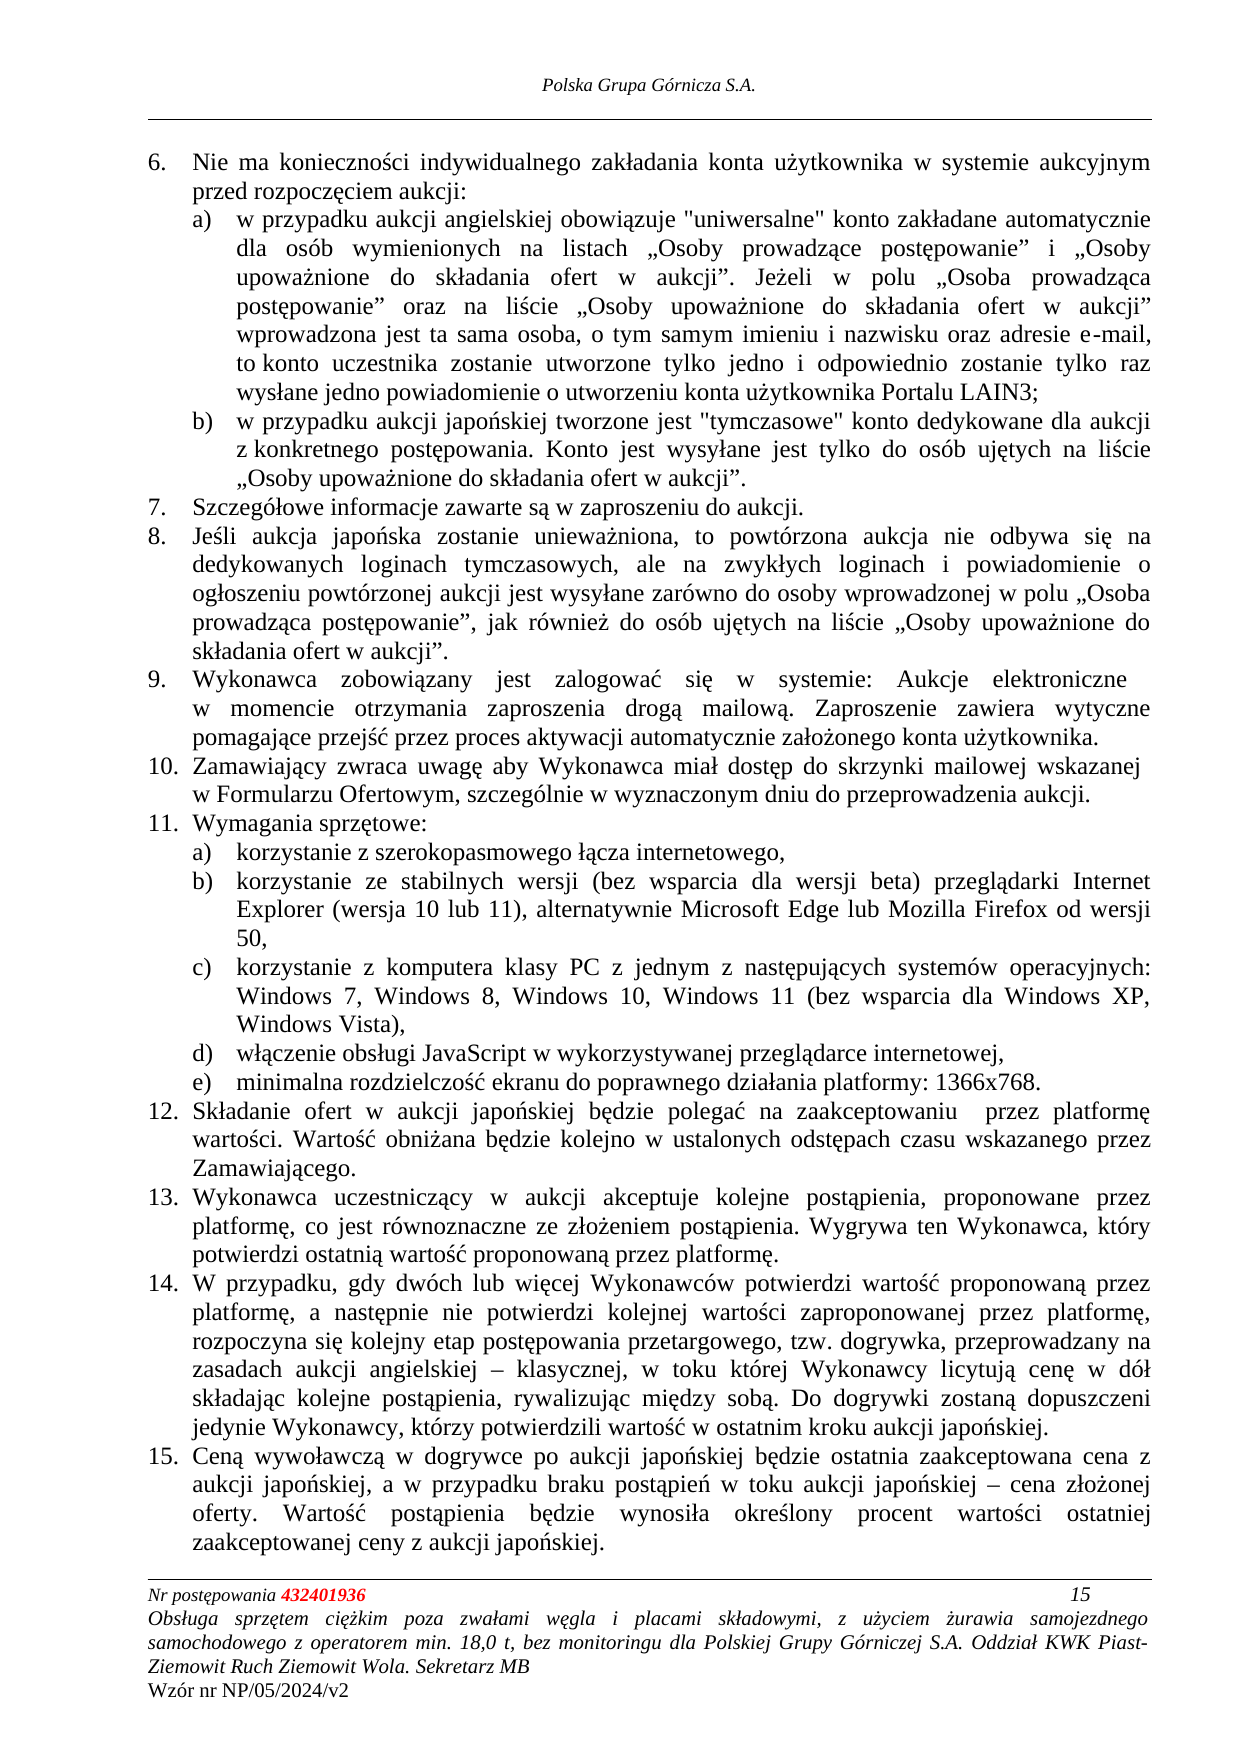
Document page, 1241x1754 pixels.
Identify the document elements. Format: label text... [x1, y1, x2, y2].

list Składanie ofert w aukcji japońskiej będzie polegać na zaakceptowaniu przez platformę wartości. Wartość obniżana będzie kolejno w ustalonych odstępach czasu wskazanego przez Zamawiającego. [148, 1096, 1152, 1182]
list Zamawiający zwraca uwagę aby Wykonawca miał dostęp do skrzynki mailowej wskazanej w Formularzu Ofertowym, szczególnie w wyznaczonym dniu do przeprowadzenia aukcji. [148, 751, 1152, 808]
list włączenie obsługi JavaScript w wykorzystywanej przeglądarce internetowej, [192, 1038, 1152, 1067]
list Wykonawca uczestniczący w aukcji akceptuje kolejne postąpienia, proponowane przez platformę, co jest równoznaczne ze złożeniem postąpienia. Wygrywa ten Wykonawca, który potwierdzi ostatnią wartość proponowaną przez platformę. [148, 1182, 1152, 1268]
list minimalna rozdzielczość ekranu do poprawnego działania platformy: 1366x768. [192, 1067, 1152, 1096]
list Ceną wywoławczą w dogrywce po aukcji japońskiej będzie ostatnia zaakceptowana cena z aukcji japońskiej, a w przypadku braku postąpień w toku aukcji japońskiej – cena złożonej oferty. Wartość postąpienia będzie wynosiła określony procent wartości ostatniej zaakceptowanej ceny z aukcji japońskiej. [148, 1441, 1152, 1556]
list korzystanie ze stabilnych wersji (bez wsparcia dla wersji beta) przeglądarki Internet Explorer (wersja 10 lub 11), alternatywnie Microsoft Edge lub Mozilla Firefox od wersji 50, [192, 866, 1152, 952]
list Wykonawca zobowiązany jest zalogować się w systemie: Aukcje elektroniczne w momencie otrzymania zaproszenia drogą mailową. Zaproszenie zawiera wytyczne pomagające przejść przez proces aktywacji automatycznie założonego konta użytkownika. [148, 664, 1152, 751]
list w przypadku aukcji angielskiej obowiązuje "uniwersalne" konto zakładane automatycznie dla osób wymienionych na listach „Osoby prowadzące postępowanie” i „Osoby upoważnione do składania ofert w aukcji”. Jeżeli w polu „Osoba prowadząca postępowanie” oraz na liście „Osoby upoważnione do składania ofert w aukcji” wprowadzona jest ta sama osoba, o tym samym imieniu i nazwisku oraz adresie e-mail, to konto uczestnika zostanie utworzone tylko jedno i odpowiednio zostanie tylko raz wysłane jedno powiadomienie o utworzeniu konta użytkownika Portalu LAIN3; [192, 204, 1152, 406]
list Szczegółowe informacje zawarte są w zaproszeniu do aukcji. [148, 492, 1152, 521]
list w przypadku aukcji japońskiej tworzone jest "tymczasowe" konto dedykowane dla aukcji z konkretnego postępowania. Konto jest wysyłane jest tylko do osób ujętych na liście „Osoby upoważnione do składania ofert w aukcji”. [192, 406, 1152, 492]
list Wymagania sprzętowe: [148, 808, 1152, 837]
list Jeśli aukcja japońska zostanie unieważniona, to powtórzona aukcja nie odbywa się na dedykowanych loginach tymczasowych, ale na zwykłych loginach i powiadomienie o ogłoszeniu powtórzonej aukcji jest wysyłane zarówno do osoby wprowadzonej w polu „Osoba prowadząca postępowanie”, jak również do osób ujętych na liście „Osoby upoważnione do składania ofert w aukcji”. [148, 521, 1152, 664]
list W przypadku, gdy dwóch lub więcej Wykonawców potwierdzi wartość proponowaną przez platformę, a następnie nie potwierdzi kolejnej wartości zaproponowanej przez platformę, rozpoczyna się kolejny etap postępowania przetargowego, tzw. dogrywka, przeprowadzany na zasadach aukcji angielskiej – klasycznej, w toku której Wykonawcy licytują cenę w dół składając kolejne postąpienia, rywalizując między sobą. Do dogrywki zostaną dopuszczeni jedynie Wykonawcy, którzy potwierdzili wartość w ostatnim kroku aukcji japońskiej. [148, 1268, 1152, 1441]
list korzystanie z szerokopasmowego łącza internetowego, [192, 837, 1152, 866]
list Nie ma konieczności indywidualnego zakładania konta użytkownika w systemie aukcyjnym przed rozpoczęciem aukcji: [148, 147, 1152, 204]
list korzystanie z komputera klasy PC z jednym z następujących systemów operacyjnych: Windows 7, Windows 8, Windows 10, Windows 11 (bez wsparcia dla Windows XP, Windows Vista), [192, 952, 1152, 1038]
